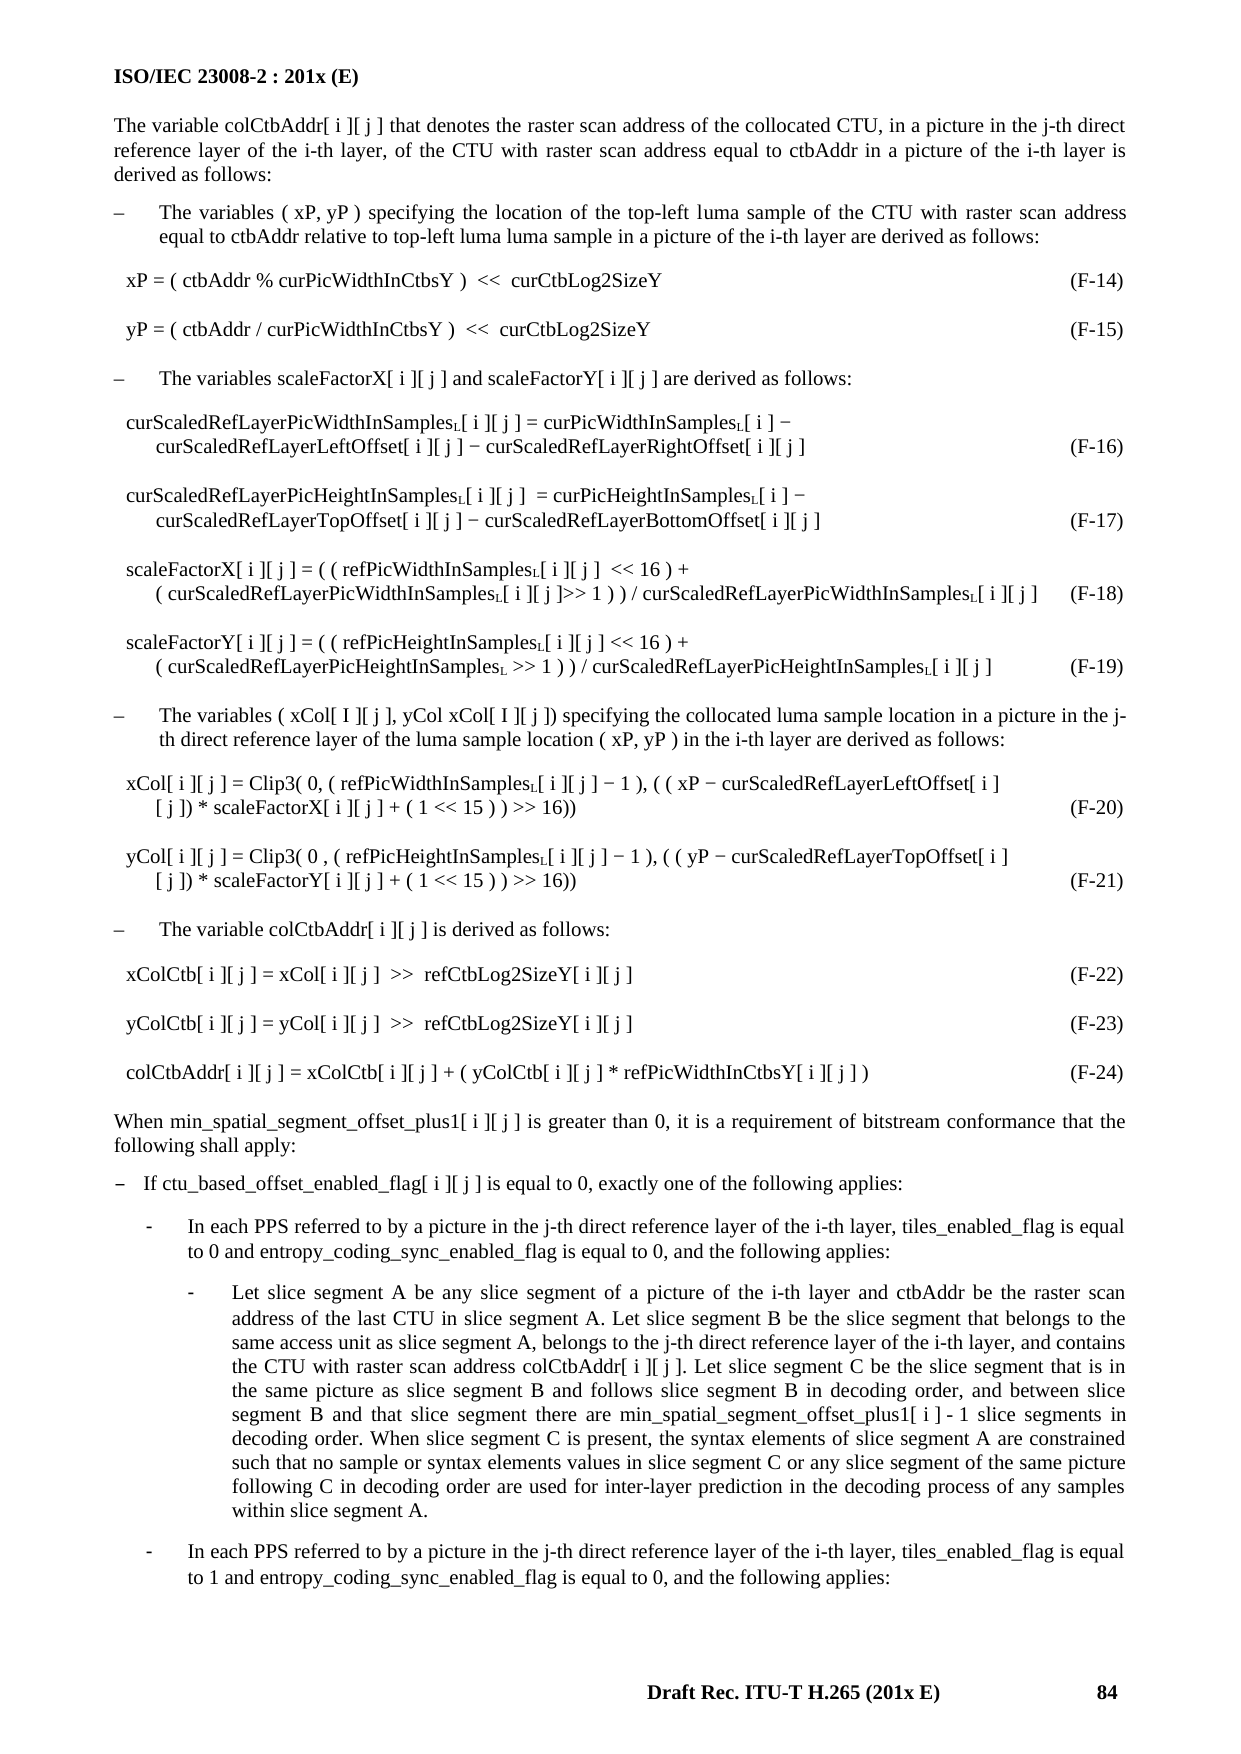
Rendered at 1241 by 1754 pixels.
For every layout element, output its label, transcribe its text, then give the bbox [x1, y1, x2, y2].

text scaleFactorX[ i ][ j ] = ( ( refPicWidthInSamplesL[ i ][ j ] << 16 ) + ( curScaledRefLayerPicWidthInSamplesL[ i ][ j ]>> 1 ) ) / curScaledRefLayerPicWidthInSamplesL[ i ][ j ] (F-19) [126, 557, 1127, 605]
text scaleFactorY[ i ][ j ] = ( ( refPicHeightInSamplesL[ i ][ j ] << 16 ) + ( curScaledRefLayerPicHeightInSamplesL >> 1 ) ) / curScaledRefLayerPicHeightInSamplesL[ i ][ j ] (F-20) [126, 630, 1127, 678]
text – The variables ( xCol[ I ][ j ], yCol xCol[ I ][ j ]) specifying the collocated luma sample location in a picture in the j-th direct reference layer of the luma sample location ( xP, yP ) in the i-th layer are derived as follows: [113, 703, 1127, 751]
text colCtbAddr[ i ][ j ] = xColCtb[ i ][ j ] + ( yColCtb[ i ][ j ] * refPicWidthInCtbsY[ i ][ j ] ) (F-25) [126, 1059, 1127, 1084]
text curScaledRefLayerPicHeightInSamplesL[ i ][ j ] = curPicHeightInSamplesL[ i ] − curScaledRefLayerTopOffset[ i ][ j ] − curScaledRefLayerBottomOffset[ i ][ j ] (F-18) [126, 483, 1127, 532]
text curScaledRefLayerPicWidthInSamplesL[ i ][ j ] = curPicWidthInSamplesL[ i ] − curScaledRefLayerLeftOffset[ i ][ j ] − curScaledRefLayerRightOffset[ i ][ j ] (F-17) [126, 410, 1127, 458]
text – The variables scaleFactorX[ i ][ j ] and scaleFactorY[ i ][ j ] are derived as follows: [113, 366, 1127, 390]
text yCol[ i ][ j ] = Clip3( 0 , ( refPicHeightInSamplesL[ i ][ j ] − 1 ), ( ( yP − curScaledRefLayerTopOffset[ i ][ j ]) * scaleFactorY[ i ][ j ] + ( 1 << 15 ) ) >> 16)) (F-22) [126, 844, 1127, 892]
list If ctu_based_offset_enabled_flag[ i ][ j ] is equal to 0, exactly one of the following applies: [113, 1171, 1127, 1197]
list Let slice segment A be any slice segment of a picture of the i-th layer and ctbAddr be the raster scan address of the last CTU in slice segment A. Let slice segment B be the slice segment that belongs to the same access unit as slice segment A, belongs to the j-th direct reference layer of the i-th layer, and contains the CTU with raster scan address colCtbAddr[ i ][ j ]. Let slice segment C be the slice segment that is in the same picture as slice segment B and follows slice segment B in decoding order, and between slice segment B and that slice segment there are min_spatial_segment_offset_plus1[ i ] - 1 slice segments in decoding order. When slice segment C is present, the syntax elements of slice segment A are constrained such that no sample or syntax elements values in slice segment C or any slice segment of the same picture following C in decoding order are used for inter-layer prediction in the decoding process of any samples within slice segment A. [187, 1277, 1127, 1522]
text yP = ( ctbAddr / curPicWidthInCtbsY ) << curCtbLog2SizeY (F-16) [126, 317, 1127, 341]
text When min_spatial_segment_offset_plus1[ i ][ j ] is greater than 0, it is a requirement of bitstream conformance that the following shall apply: [113, 1109, 1127, 1157]
text xP = ( ctbAddr % curPicWidthInCtbsY ) << curCtbLog2SizeY (F-15) [126, 268, 1127, 292]
text The variable colCtbAddr[ i ][ j ] that denotes the raster scan address of the collocated CTU, in a picture in the j-th direct reference layer of the i-th layer, of the CTU with raster scan address equal to ctbAddr in a picture of the i-th layer is derived as follows: [113, 113, 1127, 186]
list In each PPS referred to by a picture in the j-th direct reference layer of the i-th layer, tiles_enabled_flag is equal to 0 and entropy_coding_sync_enabled_flag is equal to 0, and the following applies: [146, 1211, 1127, 1263]
text – The variable colCtbAddr[ i ][ j ] is derived as follows: [113, 917, 1127, 941]
text – The variables ( xP, yP ) specifying the location of the top-left luma sample of the CTU with raster scan address equal to ctbAddr relative to top-left luma luma sample in a picture of the i-th layer are derived as follows: [113, 200, 1127, 248]
text xCol[ i ][ j ] = Clip3( 0, ( refPicWidthInSamplesL[ i ][ j ] − 1 ), ( ( xP − curScaledRefLayerLeftOffset[ i ][ j ]) * scaleFactorX[ i ][ j ] + ( 1 << 15 ) ) >> 16)) (F-21) [126, 771, 1127, 819]
text xColCtb[ i ][ j ] = xCol[ i ][ j ] >> refCtbLog2SizeY[ i ][ j ] (F-23) [126, 961, 1127, 986]
text yColCtb[ i ][ j ] = yCol[ i ][ j ] >> refCtbLog2SizeY[ i ][ j ] (F-24) [126, 1011, 1127, 1034]
list In each PPS referred to by a picture in the j-th direct reference layer of the i-th layer, tiles_enabled_flag is equal to 1 and entropy_coding_sync_enabled_flag is equal to 0, and the following applies: [146, 1537, 1127, 1589]
